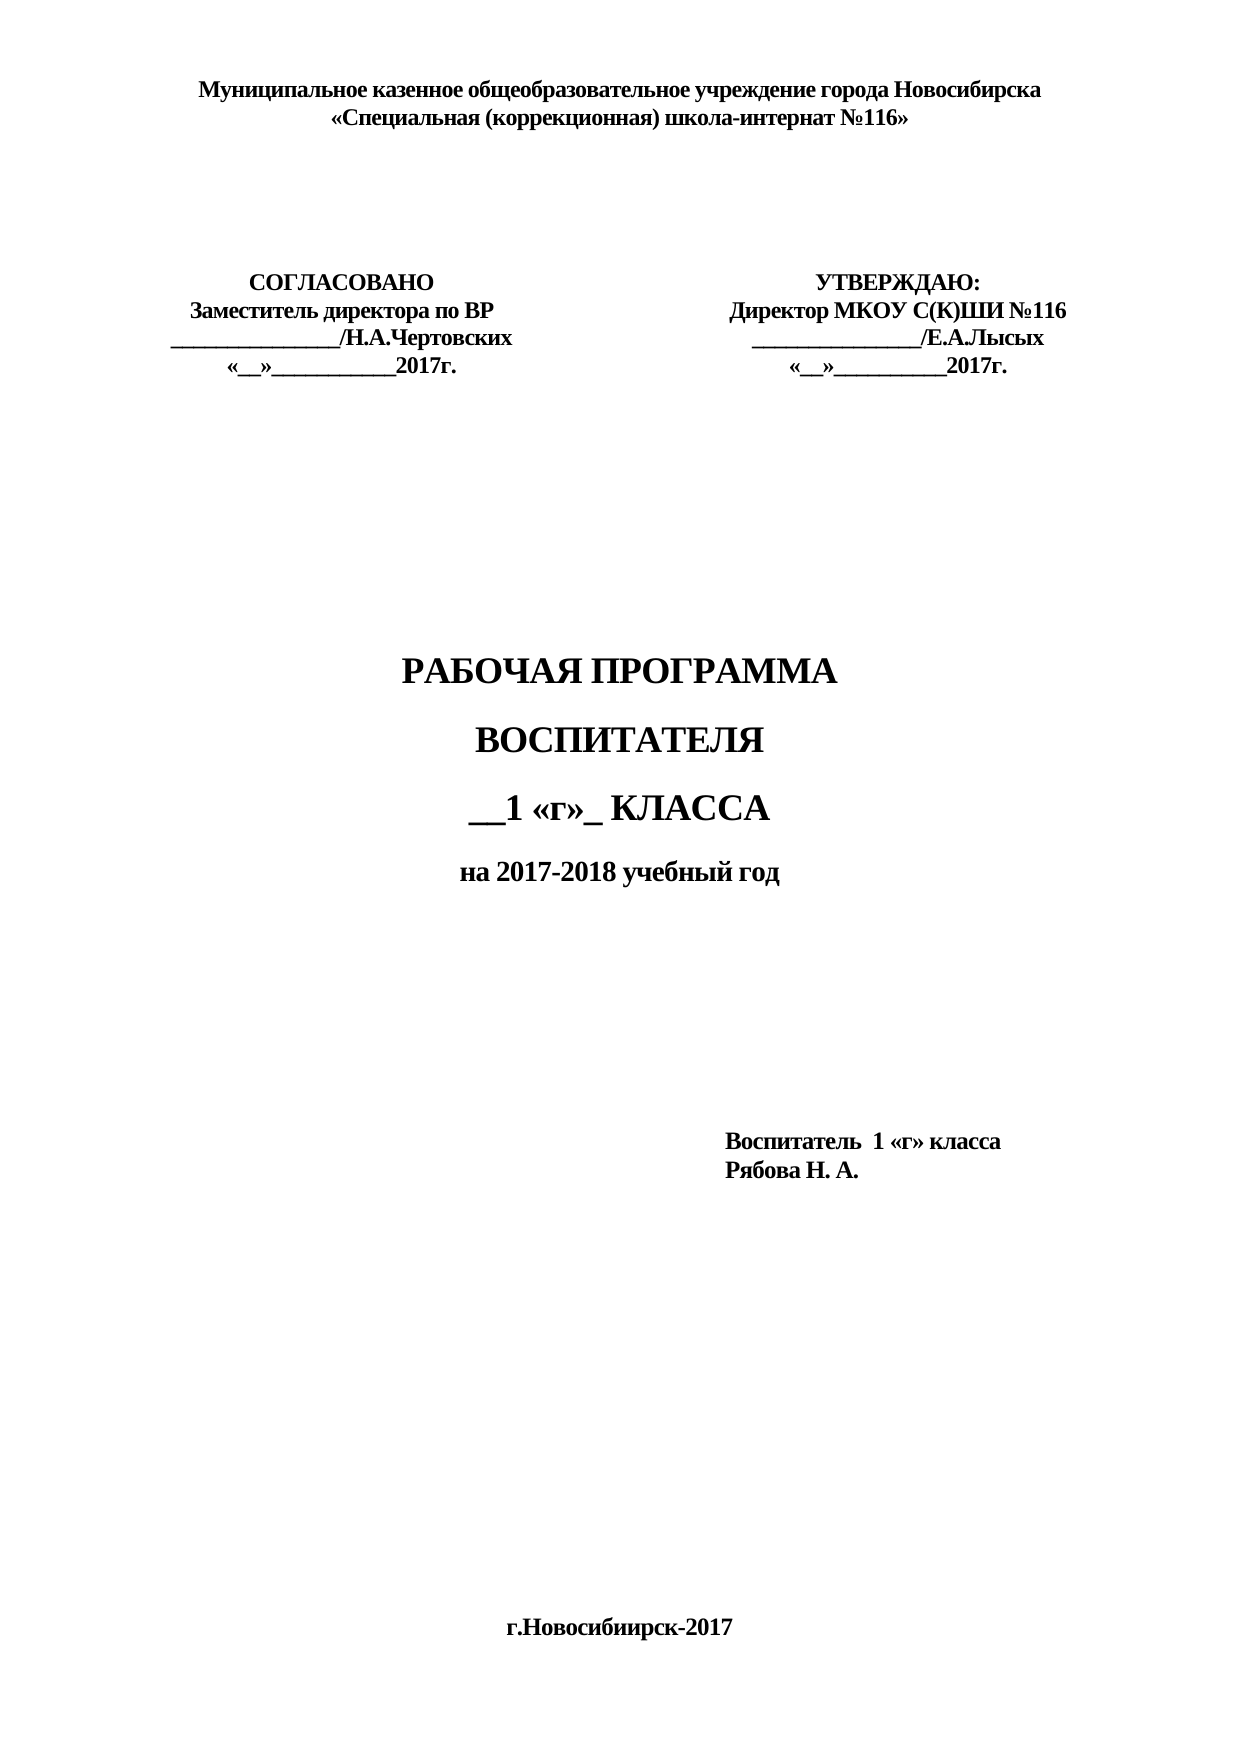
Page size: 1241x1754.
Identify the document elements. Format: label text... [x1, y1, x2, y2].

text г.Новосибиирск-2017 [75, 1612, 1165, 1640]
text на 2017-2018 учебный год [75, 854, 1165, 888]
text Воспитатель 1 «г» класса [725, 1126, 1165, 1155]
text __1 «г»_ КЛАССА [75, 786, 1165, 829]
table_header СОГЛАСОВАНО Заместитель директора по ВР _______________/Н.А.Чертовских «__»___________2017г. [64, 268, 620, 379]
text Муниципальное казенное общеобразовательное учреждение города Новосибирска [75, 75, 1165, 103]
text Рябова Н. А. [725, 1155, 1165, 1183]
text ВОСПИТАТЕЛЯ [75, 717, 1165, 760]
text «Специальная (коррекционная) школа-интернат №116» [75, 103, 1165, 130]
table_header УТВЕРЖДАЮ: Директор МКОУ С(К)ШИ №116 _______________/Е.А.Лысых «__»__________2017г. [620, 268, 1177, 379]
text РАБОЧАЯ ПРОГРАММА [75, 648, 1165, 692]
